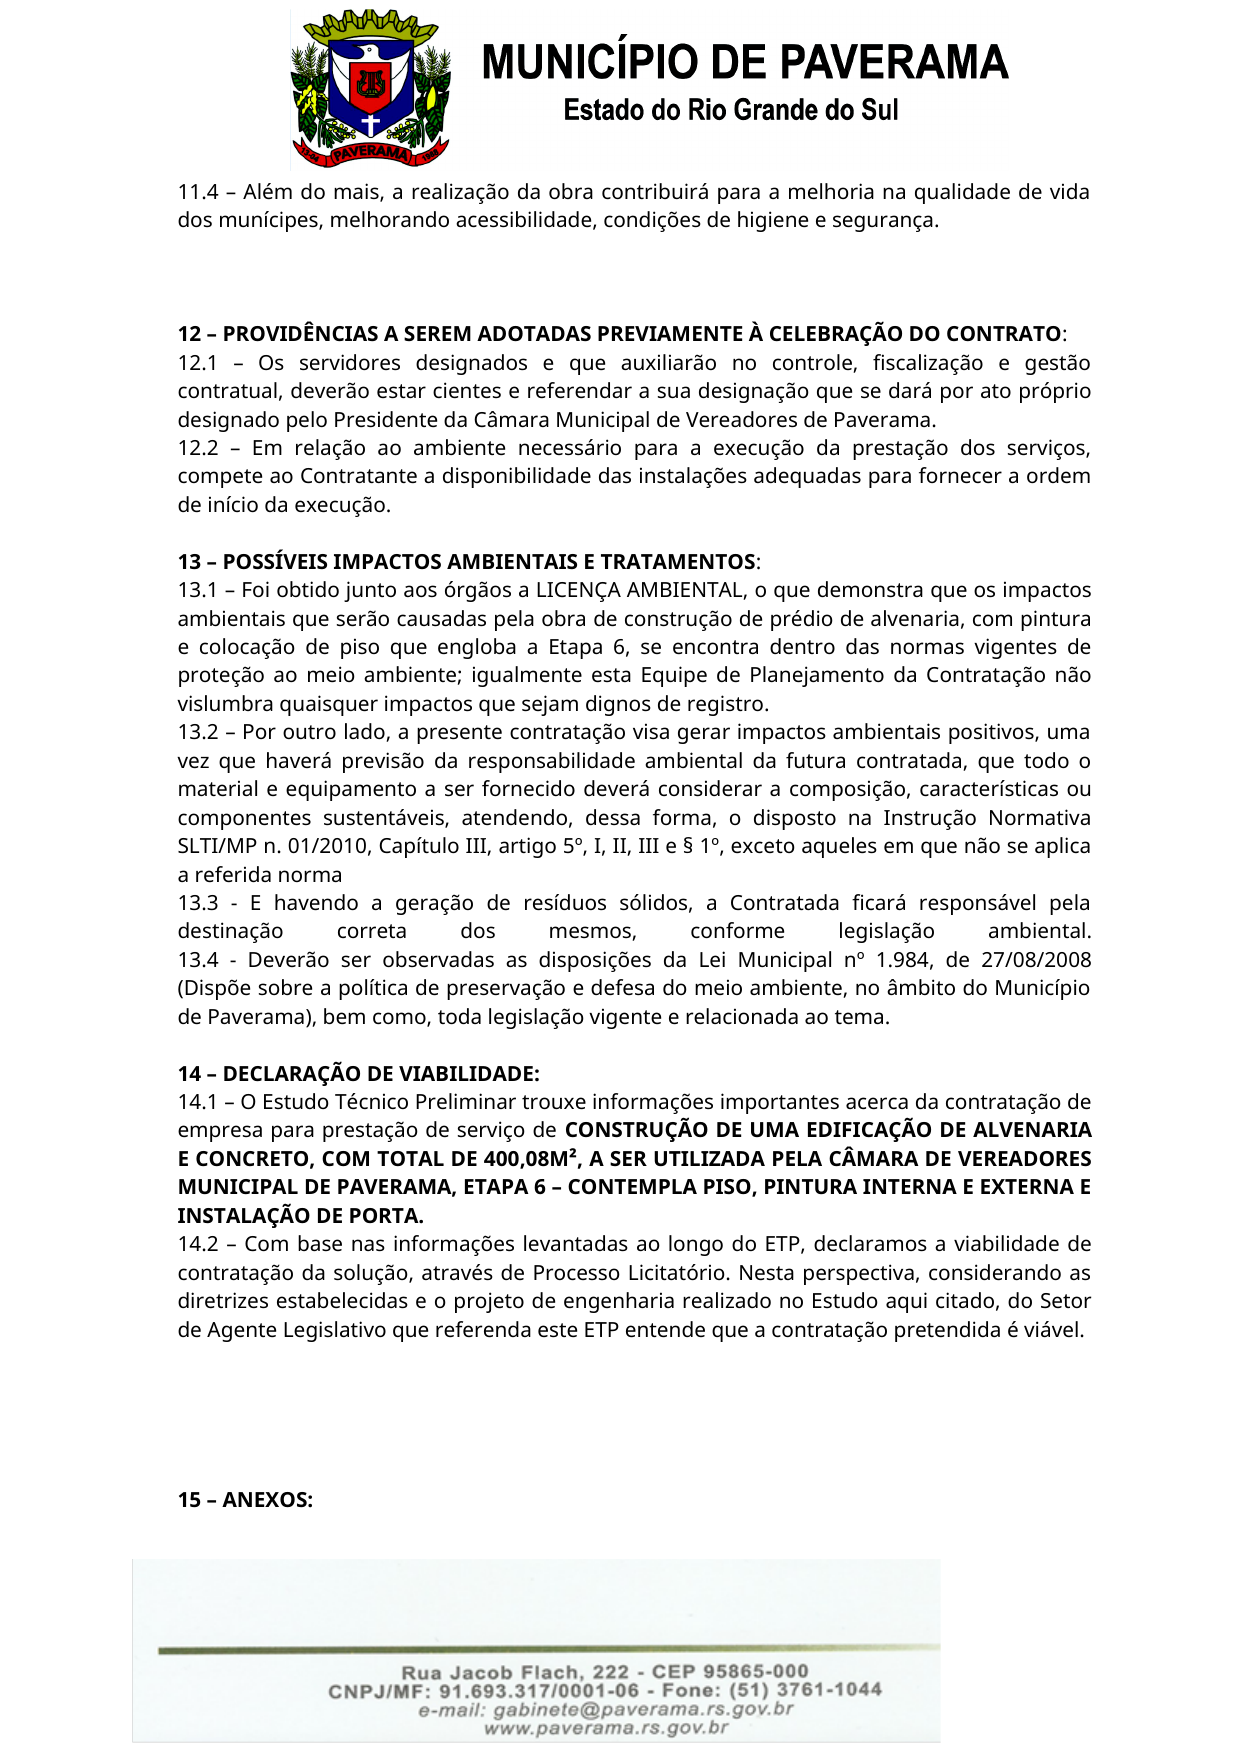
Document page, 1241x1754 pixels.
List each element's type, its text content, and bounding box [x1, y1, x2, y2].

text 13.3 - E havendo a geração de resíduos sólidos, a Contratada ficará responsável pela destinação correta dos mesmos, conforme legislação ambiental. 13.4 - Deverão ser observadas as disposições da Lei Municipal nº 1.984, de 27/08/2008 (Dispõe sobre a política de preservação e defesa do meio ambiente, no âmbito do Município de Paverama), bem como, toda legislação vigente e relacionada ao tema. [177, 888, 1093, 1030]
text 13.2 – Por outro lado, a presente contratação visa gerar impactos ambientais positivos, uma vez que haverá previsão da responsabilidade ambiental da futura contratada, que todo o material e equipamento a ser fornecido deverá considerar a composição, características ou componentes sustentáveis, atendendo, dessa forma, o disposto na Instrução Normativa SLTI/MP n. 01/2010, Capítulo III, artigo 5º, I, II, III e § 1º, exceto aqueles em que não se aplica a referida norma [177, 717, 1093, 888]
picture [290, 9, 1009, 171]
text 12.1 – Os servidores designados e que auxiliarão no controle, fiscalização e gestão contratual, deverão estar cientes e referendar a sua designação que se dará por ato próprio designado pelo Presidente da Câmara Municipal de Vereadores de Paverama. [177, 348, 1093, 433]
text 13 – POSSÍVEIS IMPACTOS AMBIENTAIS E TRATAMENTOS: [177, 547, 1093, 575]
text 12 – PROVIDÊNCIAS A SEREM ADOTADAS PREVIAMENTE À CELEBRAÇÃO DO CONTRATO: [177, 319, 1093, 348]
text 14 – DECLARAÇÃO DE VIABILIDADE: [177, 1059, 1093, 1087]
text 11.4 – Além do mais, a realização da obra contribuirá para a melhoria na qualidade de vida dos munícipes, melhorando acessibilidade, condições de higiene e segurança. [177, 177, 1093, 234]
text 15 – ANEXOS: [177, 1485, 1093, 1514]
picture [131, 1559, 941, 1744]
text 12.2 – Em relação ao ambiente necessário para a execução da prestação dos serviços, compete ao Contratante a disponibilidade das instalações adequadas para fornecer a ordem de início da execução. [177, 433, 1093, 518]
text 14.1 – O Estudo Técnico Preliminar trouxe informações importantes acerca da contratação de empresa para prestação de serviço de CONSTRUÇÃO DE UMA EDIFICAÇÃO DE ALVENARIA E CONCRETO, COM TOTAL DE 400,08M², A SER UTILIZADA PELA CÂMARA DE VEREADORES MUNICIPAL DE PAVERAMA, ETAPA 6 – CONTEMPLA PISO, PINTURA INTERNA E EXTERNA E INSTALAÇÃO DE PORTA. [177, 1087, 1093, 1229]
text 13.1 – Foi obtido junto aos órgãos a LICENÇA AMBIENTAL, o que demonstra que os impactos ambientais que serão causadas pela obra de construção de prédio de alvenaria, com pintura e colocação de piso que engloba a Etapa 6, se encontra dentro das normas vigentes de proteção ao meio ambiente; igualmente esta Equipe de Planejamento da Contratação não vislumbra quaisquer impactos que sejam dignos de registro. [177, 575, 1093, 717]
text 14.2 – Com base nas informações levantadas ao longo do ETP, declaramos a viabilidade de contratação da solução, através de Processo Licitatório. Nesta perspectiva, considerando as diretrizes estabelecidas e o projeto de engenharia realizado no Estudo aqui citado, do Setor de Agente Legislativo que referenda este ETP entende que a contratação pretendida é viável. [177, 1229, 1093, 1343]
